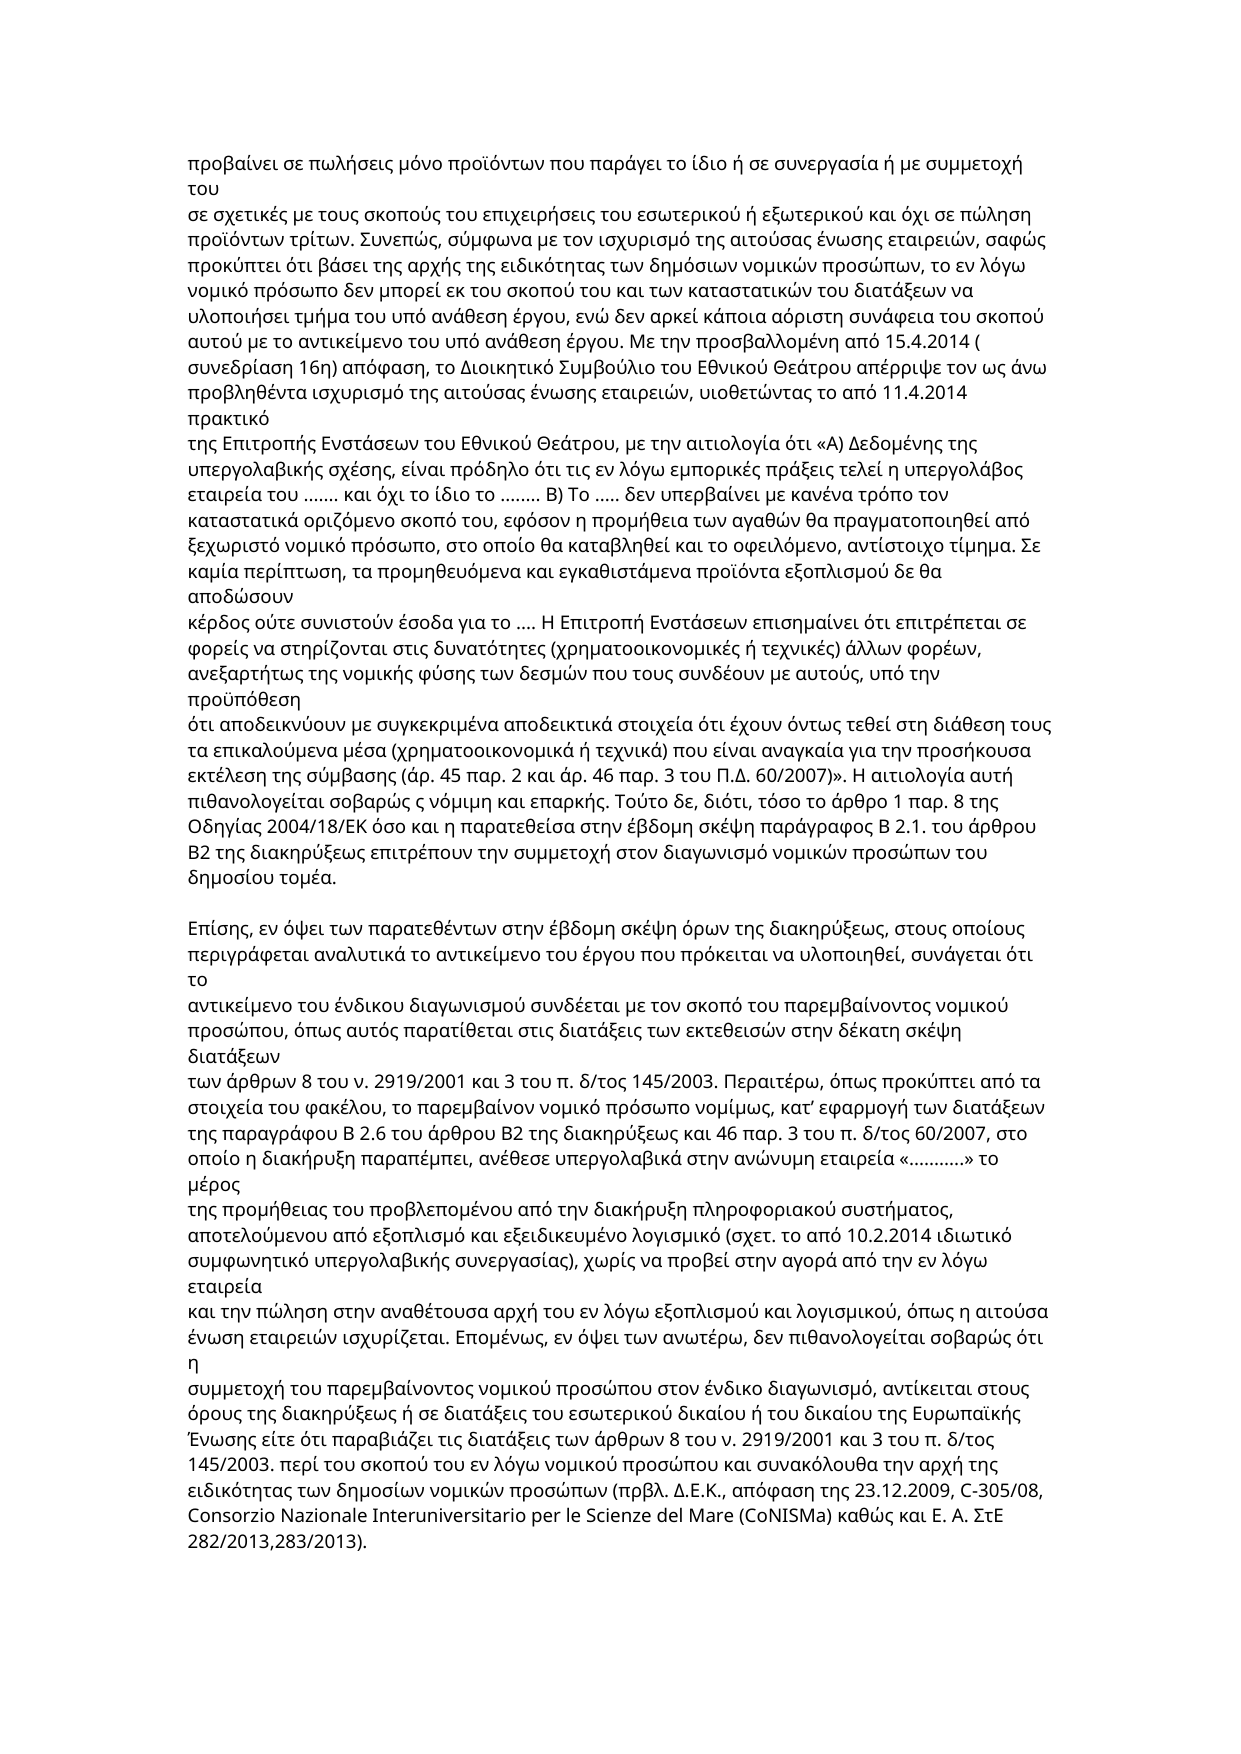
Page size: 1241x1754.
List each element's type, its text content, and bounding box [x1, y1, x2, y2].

text προσώπου, όπως αυτός παρατίθεται στις διατάξεις των εκτεθεισών στην δέκατη σκέψη διατάξεων [187, 1018, 1053, 1069]
text κέρδος ούτε συνιστούν έσοδα για το .... Η Επιτροπή Ενστάσεων επισημαίνει ότι επιτρέπεται σε [187, 609, 1053, 635]
text της Επιτροπής Ενστάσεων του Εθνικού Θεάτρου, με την αιτιολογία ότι «Α) Δεδομένης της [187, 431, 1053, 456]
text υπεργολαβικής σχέσης, είναι πρόδηλο ότι τις εν λόγω εμπορικές πράξεις τελεί η υπεργολάβος [187, 456, 1053, 482]
text ότι αποδεικνύουν με συγκεκριμένα αποδεικτικά στοιχεία ότι έχουν όντως τεθεί στη διάθεση τους [187, 711, 1053, 737]
text στοιχεία του φακέλου, το παρεμβαίνον νομικό πρόσωπο νομίμως, κατ’ εφαρμογή των διατάξεων [187, 1094, 1053, 1120]
text σε σχετικές με τους σκοπούς του επιχειρήσεις του εσωτερικού ή εξωτερικού και όχι σε πώληση [187, 201, 1053, 227]
text ειδικότητας των δημοσίων νομικών προσώπων (πρβλ. Δ.Ε.Κ., απόφαση της 23.12.2009, C-305/08, [187, 1477, 1053, 1503]
text εκτέλεση της σύμβασης (άρ. 45 παρ. 2 και άρ. 46 παρ. 3 του Π.Δ. 60/2007)». Η αιτιολογία αυτή [187, 762, 1053, 788]
text και την πώληση στην αναθέτουσα αρχή του εν λόγω εξοπλισμού και λογισμικού, όπως η αιτούσα [187, 1298, 1053, 1324]
text Ένωσης είτε ότι παραβιάζει τις διατάξεις των άρθρων 8 του ν. 2919/2001 και 3 του π. δ/τος [187, 1426, 1053, 1452]
text Β2 της διακηρύξεως επιτρέπουν την συμμετοχή στον διαγωνισμό νομικών προσώπων του [187, 839, 1053, 864]
text προϊόντων τρίτων. Συνεπώς, σύμφωνα με τον ισχυρισμό της αιτούσας ένωσης εταιρειών, σαφώς [187, 227, 1053, 252]
text δημοσίου τομέα. [187, 864, 1053, 890]
text αυτού με το αντικείμενο του υπό ανάθεση έργου. Με την προσβαλλομένη από 15.4.2014 ( [187, 329, 1053, 354]
text τα επικαλούμενα μέσα (χρηματοοικονομικά ή τεχνικά) που είναι αναγκαία για την προσήκουσα [187, 737, 1053, 762]
text φορείς να στηρίζονται στις δυνατότητες (χρηματοοικονομικές ή τεχνικές) άλλων φορέων, [187, 635, 1053, 660]
text πιθανολογείται σοβαρώς ς νόμιμη και επαρκής. Τούτο δε, διότι, τόσο το άρθρο 1 παρ. 8 της [187, 788, 1053, 813]
text 145/2003. περί του σκοπού του εν λόγω νομικού προσώπου και συνακόλουθα την αρχή της [187, 1452, 1053, 1477]
text ένωση εταιρειών ισχυρίζεται. Επομένως, εν όψει των ανωτέρω, δεν πιθανολογείται σοβαρώς ότι η [187, 1324, 1053, 1375]
text ανεξαρτήτως της νομικής φύσης των δεσμών που τους συνδέουν με αυτούς, υπό την προϋπόθεση [187, 660, 1053, 711]
text συνεδρίαση 16η) απόφαση, το Διοικητικό Συμβούλιο του Εθνικού Θεάτρου απέρριψε τον ως άνω [187, 354, 1053, 380]
text υλοποιήσει τμήμα του υπό ανάθεση έργου, ενώ δεν αρκεί κάποια αόριστη συνάφεια του σκοπού [187, 303, 1053, 329]
text περιγράφεται αναλυτικά το αντικείμενο του έργου που πρόκειται να υλοποιηθεί, συνάγεται ότι το [187, 941, 1053, 992]
text εταιρεία του ....... και όχι το ίδιο το ........ Β) Το ..... δεν υπερβαίνει με κανένα τρόπο τον [187, 482, 1053, 507]
text αντικείμενο του ένδικου διαγωνισμού συνδέεται με τον σκοπό του παρεμβαίνοντος νομικού [187, 992, 1053, 1018]
text αποτελούμενου από εξοπλισμό και εξειδικευμένο λογισμικό (σχετ. το από 10.2.2014 ιδιωτικό [187, 1222, 1053, 1247]
text ξεχωριστό νομικό πρόσωπο, στο οποίο θα καταβληθεί και το οφειλόμενο, αντίστοιχο τίμημα. Σε [187, 533, 1053, 558]
text των άρθρων 8 του ν. 2919/2001 και 3 του π. δ/τος 145/2003. Περαιτέρω, όπως προκύπτει από τα [187, 1069, 1053, 1094]
text Επίσης, εν όψει των παρατεθέντων στην έβδομη σκέψη όρων της διακηρύξεως, στους οποίους [187, 916, 1053, 941]
text Consorzio Nazionale Interuniversitario per le Scienze del Mare (CoNISMa) καθώς και Ε. Α. ΣτΕ [187, 1503, 1053, 1528]
text καταστατικά οριζόμενο σκοπό του, εφόσον η προμήθεια των αγαθών θα πραγματοποιηθεί από [187, 507, 1053, 533]
text συμφωνητικό υπεργολαβικής συνεργασίας), χωρίς να προβεί στην αγορά από την εν λόγω εταιρεία [187, 1247, 1053, 1298]
text προβληθέντα ισχυρισμό της αιτούσας ένωσης εταιρειών, υιοθετώντας το από 11.4.2014 πρακτικό [187, 380, 1053, 431]
text της παραγράφου Β 2.6 του άρθρου Β2 της διακηρύξεως και 46 παρ. 3 του π. δ/τος 60/2007, στο [187, 1120, 1053, 1145]
text οποίο η διακήρυξη παραπέμπει, ανέθεσε υπεργολαβικά στην ανώνυμη εταιρεία «...........» το μέρος [187, 1145, 1053, 1196]
text προβαίνει σε πωλήσεις μόνο προϊόντων που παράγει το ίδιο ή σε συνεργασία ή με συμμετοχή του [187, 150, 1053, 201]
text Οδηγίας 2004/18/ΕΚ όσο και η παρατεθείσα στην έβδομη σκέψη παράγραφος Β 2.1. του άρθρου [187, 813, 1053, 839]
text όρους της διακηρύξεως ή σε διατάξεις του εσωτερικού δικαίου ή του δικαίου της Ευρωπαϊκής [187, 1401, 1053, 1426]
text καμία περίπτωση, τα προμηθευόμενα και εγκαθιστάμενα προϊόντα εξοπλισμού δε θα αποδώσουν [187, 558, 1053, 609]
text νομικό πρόσωπο δεν μπορεί εκ του σκοπού του και των καταστατικών του διατάξεων να [187, 278, 1053, 303]
text της προμήθειας του προβλεπομένου από την διακήρυξη πληροφοριακού συστήματος, [187, 1196, 1053, 1222]
text 282/2013,283/2013). [187, 1528, 1053, 1554]
text συμμετοχή του παρεμβαίνοντος νομικού προσώπου στον ένδικο διαγωνισμό, αντίκειται στους [187, 1375, 1053, 1401]
text προκύπτει ότι βάσει της αρχής της ειδικότητας των δημόσιων νομικών προσώπων, το εν λόγω [187, 252, 1053, 278]
